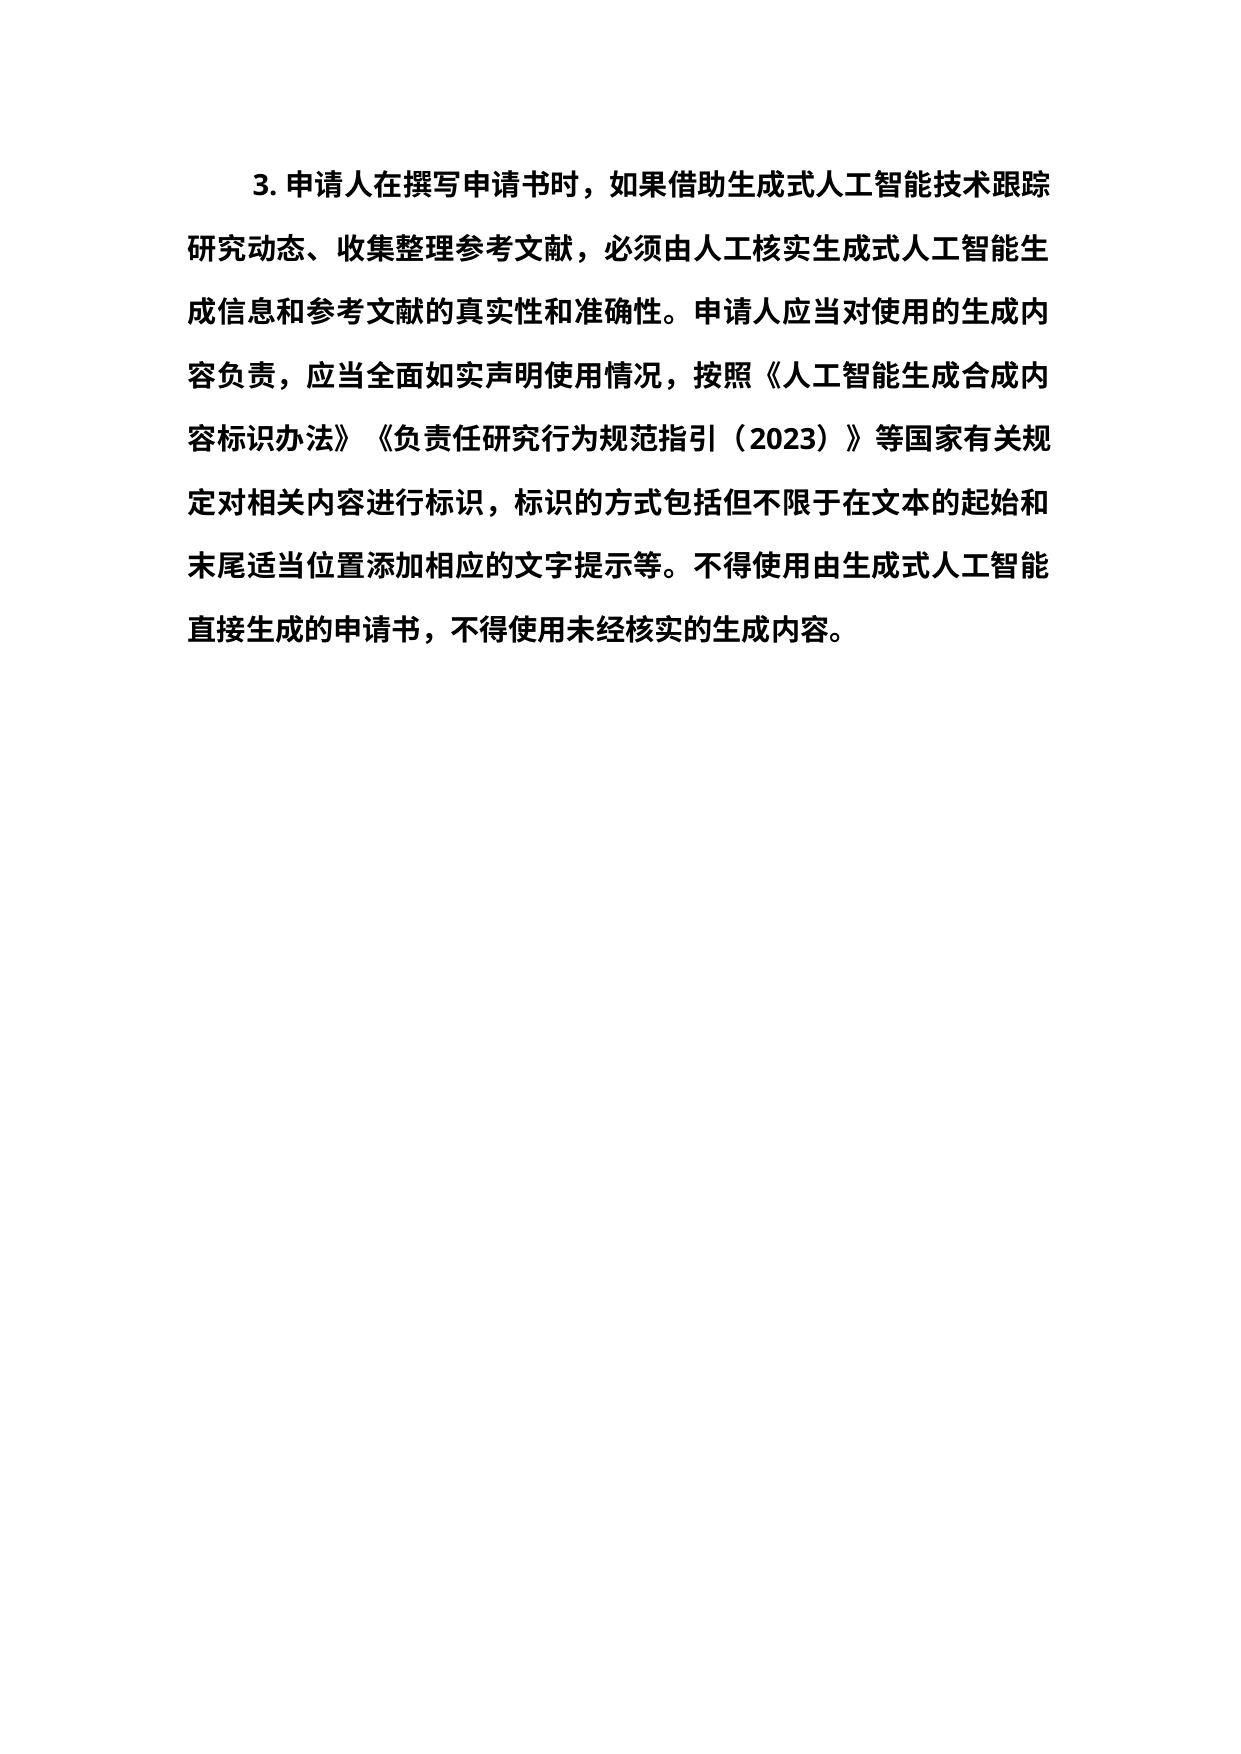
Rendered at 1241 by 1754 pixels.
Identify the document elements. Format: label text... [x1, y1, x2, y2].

text 3. 申请人在撰写申请书时，如果借助生成式人工智能技术跟踪研究动态、收集整理参考文献，必须由人工核实生成式人工智能生成信息和参考文献的真实性和准确性。申请人应当对使用的生成内容负责，应当全面如实声明使用情况，按照《人工智能生成合成内容标识办法》《负责任研究行为规范指引（2023）》等国家有关规定对相关内容进行标识，标识的方式包括但不限于在文本的起始和末尾适当位置添加相应的文字提示等。不得使用由生成式人工智能直接生成的申请书，不得使用未经核实的生成内容。 [187, 162, 1053, 648]
